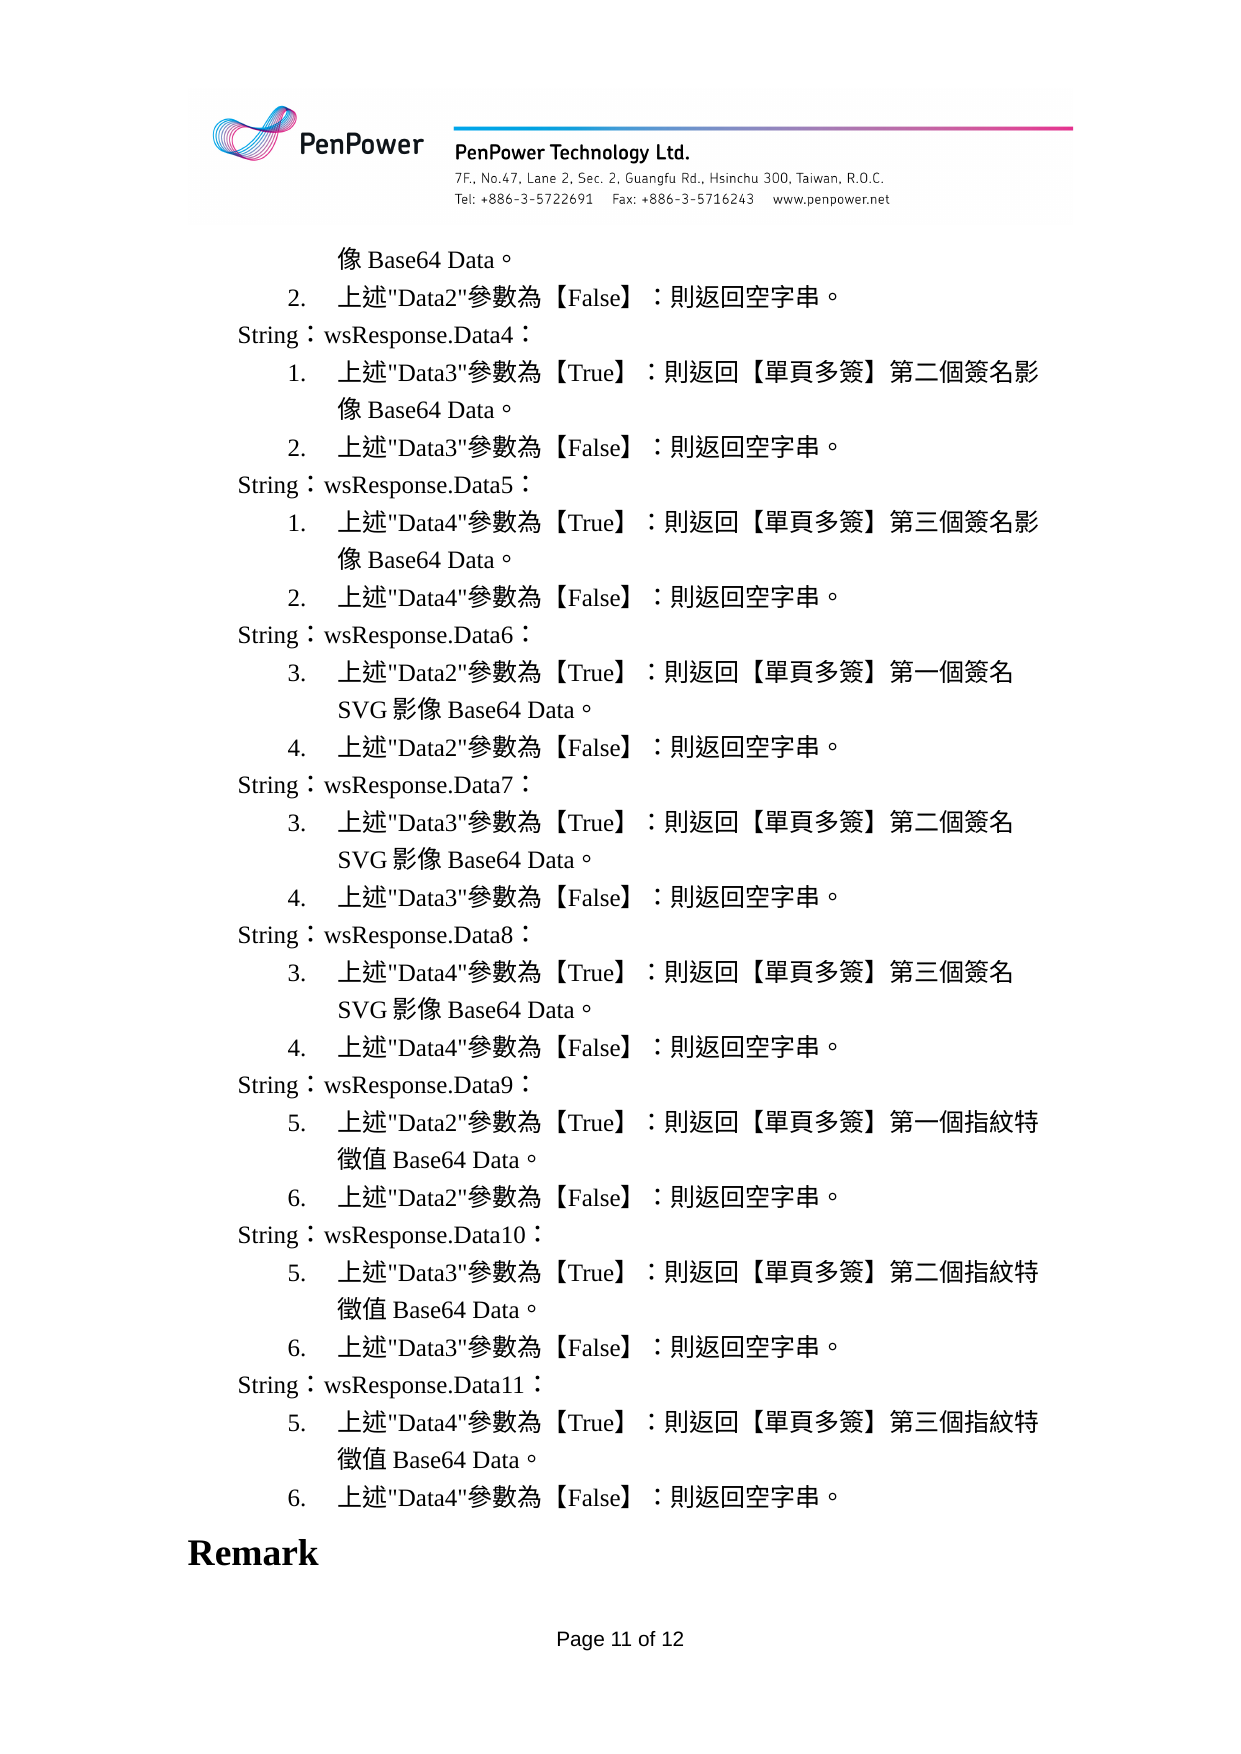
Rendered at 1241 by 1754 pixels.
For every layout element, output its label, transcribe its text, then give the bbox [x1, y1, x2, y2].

list 上述"Data2"參數為【False】：則返回空字串。 [287, 727, 1053, 764]
list 上述"Data3"參數為【False】：則返回空字串。 [287, 877, 1053, 914]
text String：wsResponse.Data10： [187, 1214, 1053, 1252]
list 上述"Data3"參數為【True】：則返回【單頁多簽】第二個簽名SVG影像Base64 Data。 [287, 802, 1053, 877]
list 上述"Data4"參數為【False】：則返回空字串。 [287, 1477, 1053, 1514]
list 上述"Data3"參數為【False】：則返回空字串。 [287, 427, 1053, 464]
list 上述"Data3"參數為【True】：則返回【單頁多簽】第二個簽名影像Base64 Data。 [287, 352, 1053, 427]
text String：wsResponse.Data7： [187, 764, 1053, 802]
picture [187, 88, 1074, 225]
text String：wsResponse.Data8： [187, 914, 1053, 952]
list 上述"Data2"參數為【True】：則返回【單頁多簽】第一個指紋特徵值Base64 Data。 [287, 1102, 1053, 1177]
text Remark [187, 1514, 1053, 1589]
list 上述"Data2"參數為【True】：則返回【單頁多簽】第一個簽名SVG影像Base64 Data。 [287, 652, 1053, 727]
list 上述"Data4"參數為【False】：則返回空字串。 [287, 1027, 1053, 1064]
text String：wsResponse.Data4： [187, 314, 1053, 352]
list 上述"Data3"參數為【True】：則返回【單頁多簽】第二個指紋特徵值Base64 Data。 [287, 1252, 1053, 1327]
list 上述"Data2"參數為【True】：則返回【單頁多簽】第一個簽名影像Base64 Data。 [287, 239, 1053, 277]
text String：wsResponse.Data9： [187, 1064, 1053, 1102]
list 上述"Data4"參數為【True】：則返回【單頁多簽】第三個指紋特徵值Base64 Data。 [287, 1402, 1053, 1477]
text String：wsResponse.Data11： [187, 1364, 1053, 1402]
list 上述"Data2"參數為【False】：則返回空字串。 [287, 1177, 1053, 1214]
text String：wsResponse.Data5： [187, 464, 1053, 502]
list 上述"Data4"參數為【True】：則返回【單頁多簽】第三個簽名影像Base64 Data。 [287, 502, 1053, 577]
list 上述"Data4"參數為【False】：則返回空字串。 [287, 577, 1053, 614]
list 上述"Data3"參數為【False】：則返回空字串。 [287, 1327, 1053, 1364]
text String：wsResponse.Data6： [187, 614, 1053, 652]
list 上述"Data4"參數為【True】：則返回【單頁多簽】第三個簽名SVG影像Base64 Data。 [287, 952, 1053, 1027]
list 上述"Data2"參數為【False】：則返回空字串。 [287, 277, 1053, 314]
